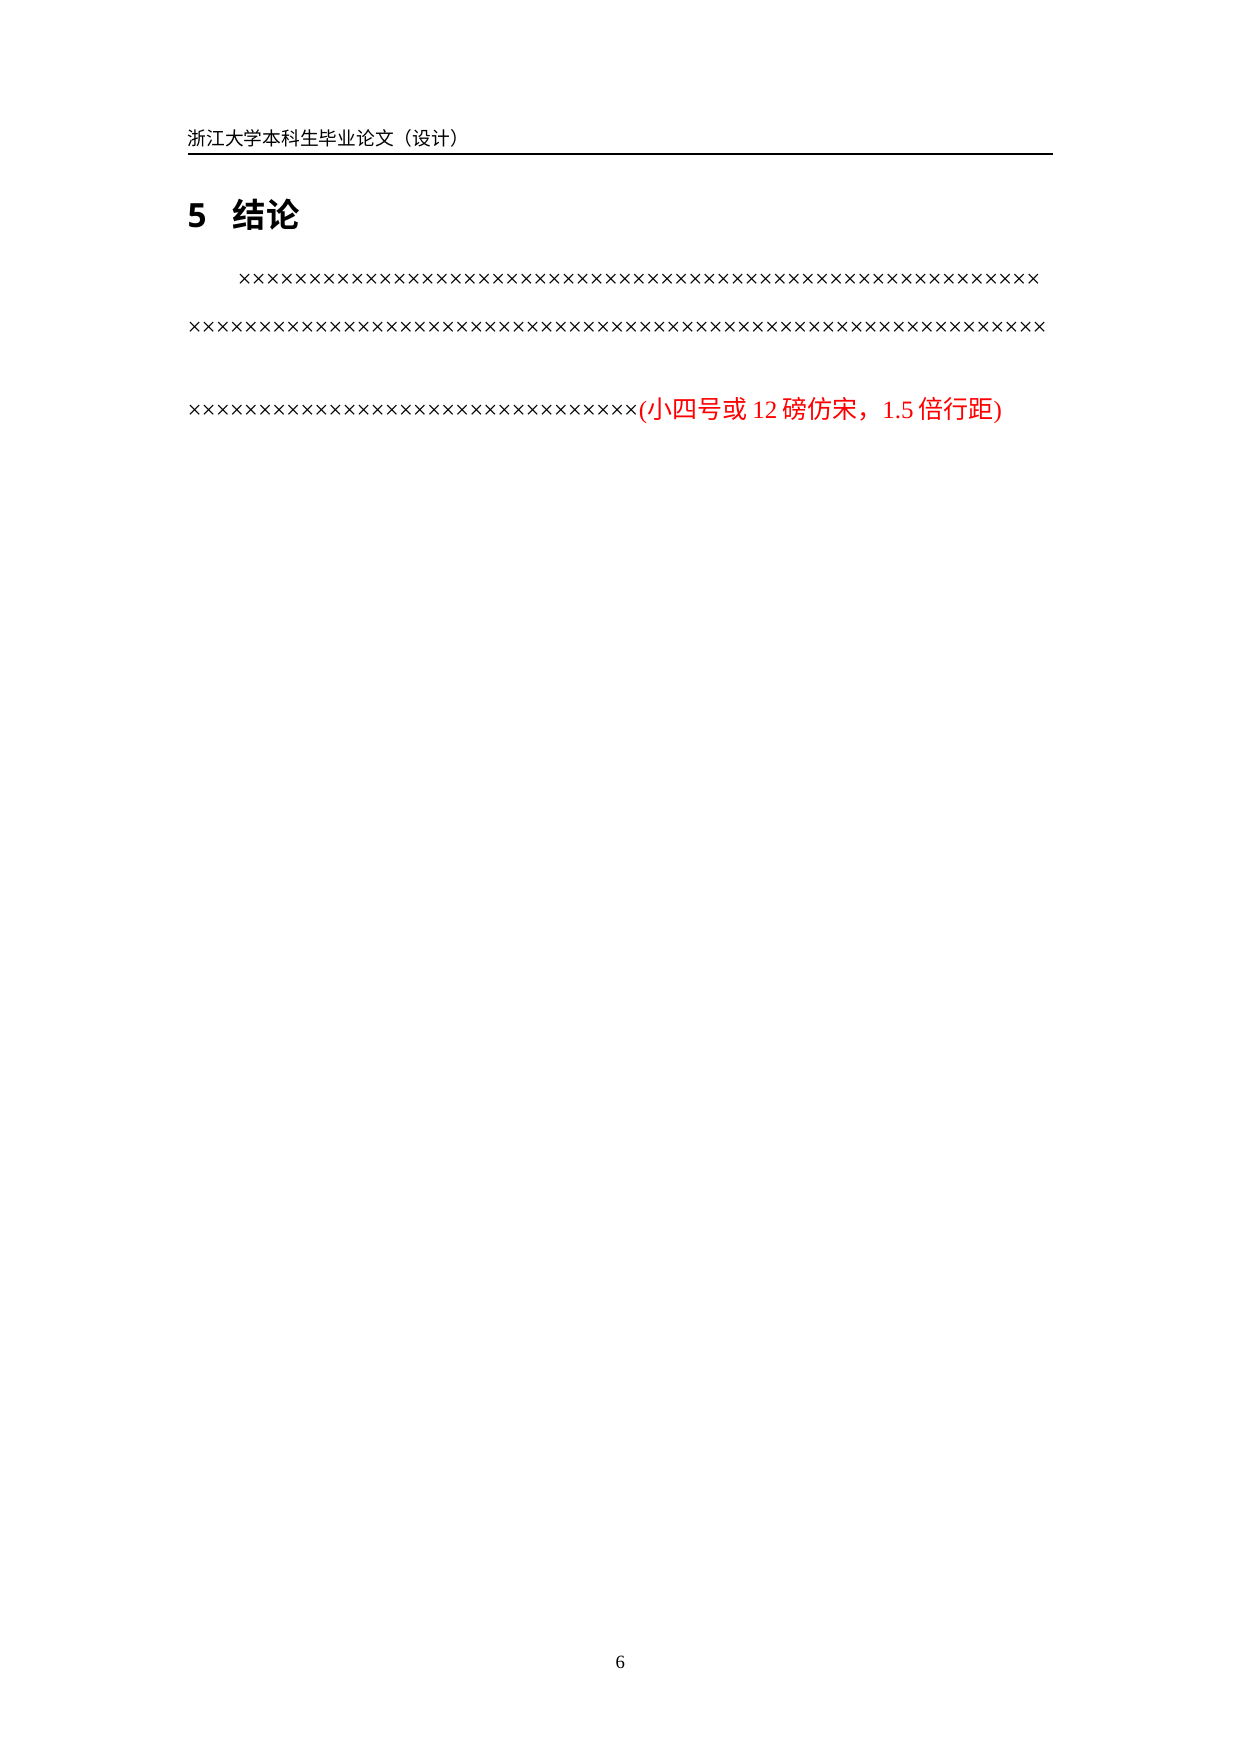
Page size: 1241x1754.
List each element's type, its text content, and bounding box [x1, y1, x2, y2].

text ××××××××××××××××××××××××××××××××××××××××××××××××××××××××××××××××××××××××××××××××××××××××××××××××××××××××××××××××××××××××××××××××××××××××××××××××××××××(小四号或1.5倍行距) [187, 262, 1053, 441]
subtitle 结论 [187, 181, 1053, 246]
